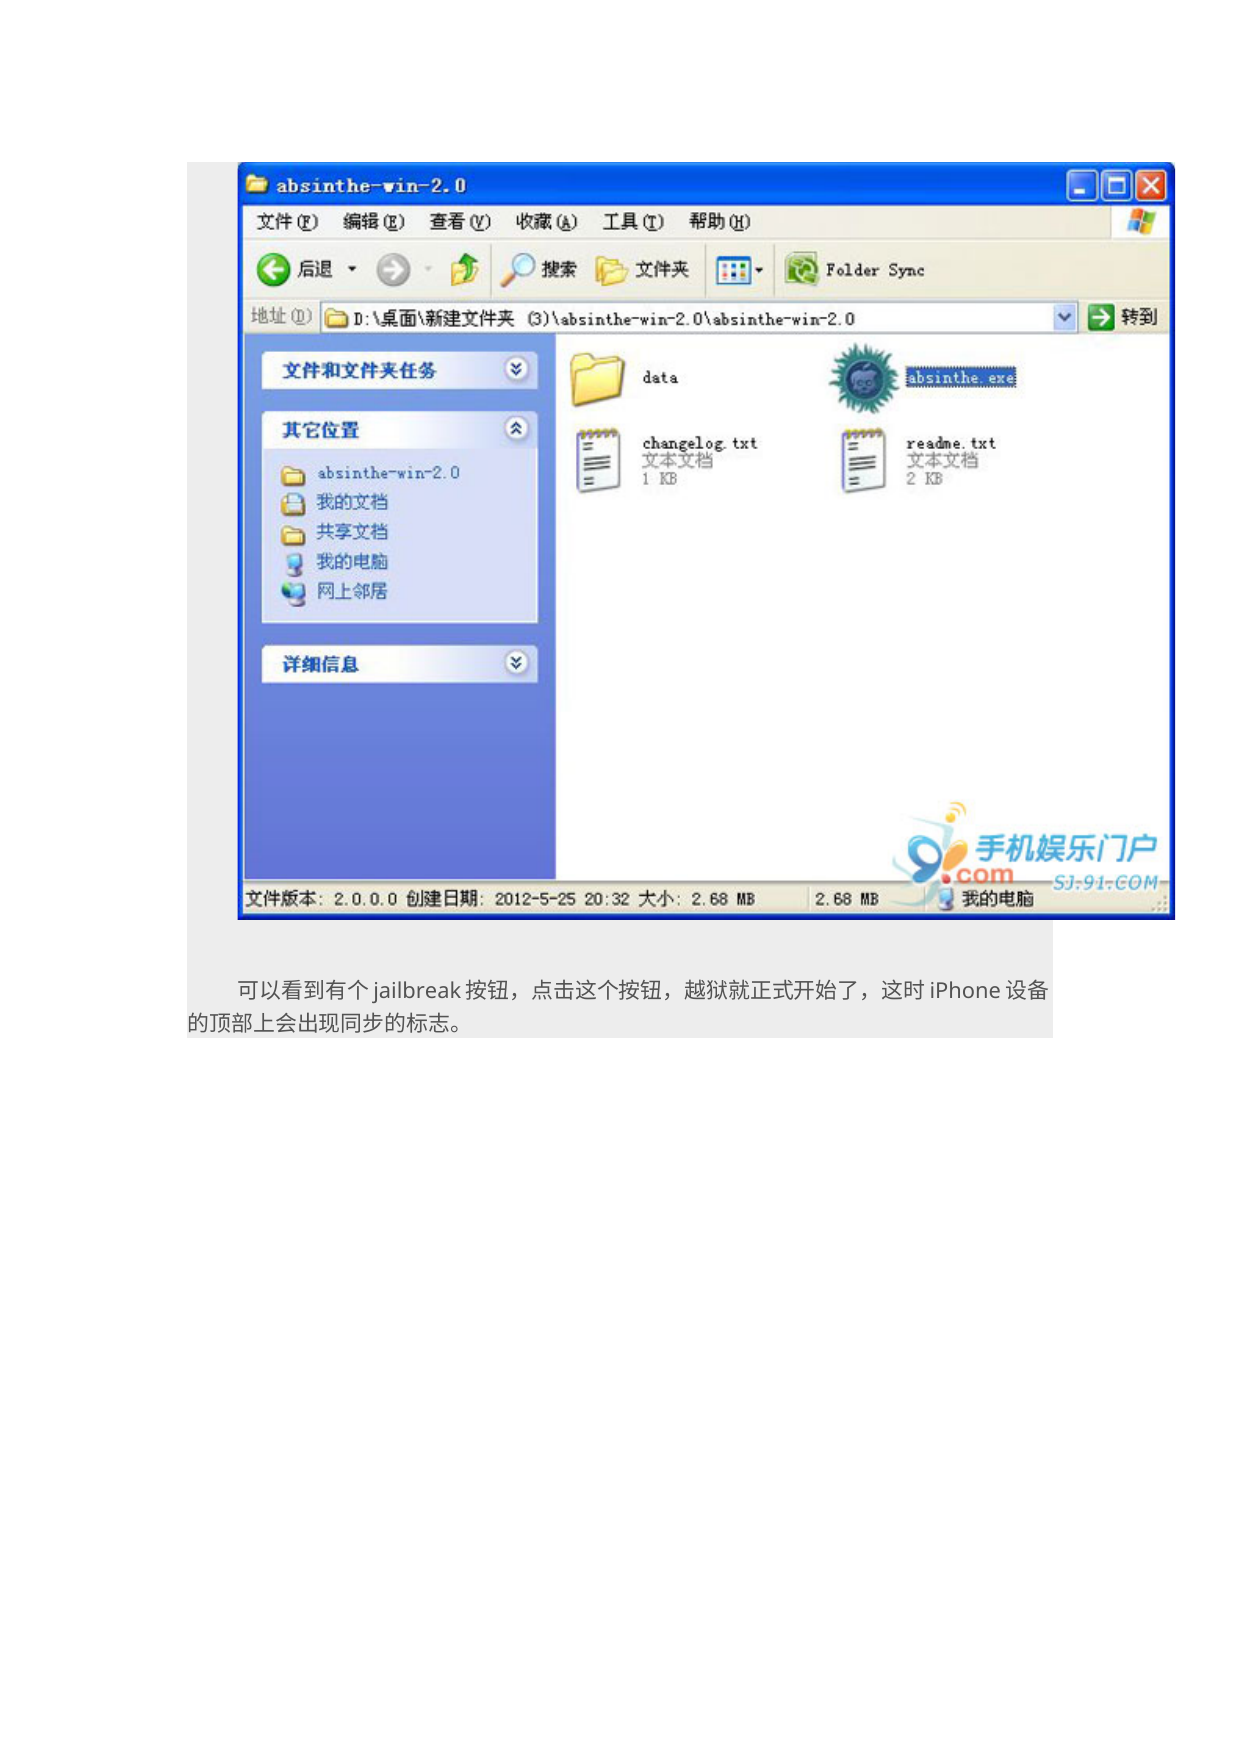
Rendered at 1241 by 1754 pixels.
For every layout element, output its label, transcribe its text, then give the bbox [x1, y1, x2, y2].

picture [237, 162, 1175, 920]
text 可以看到有个jailbreak按钮，点击这个按钮，越狱就正式开始了，这时iPhone设备的顶部上会出现同步的标志。 [187, 973, 1053, 1038]
